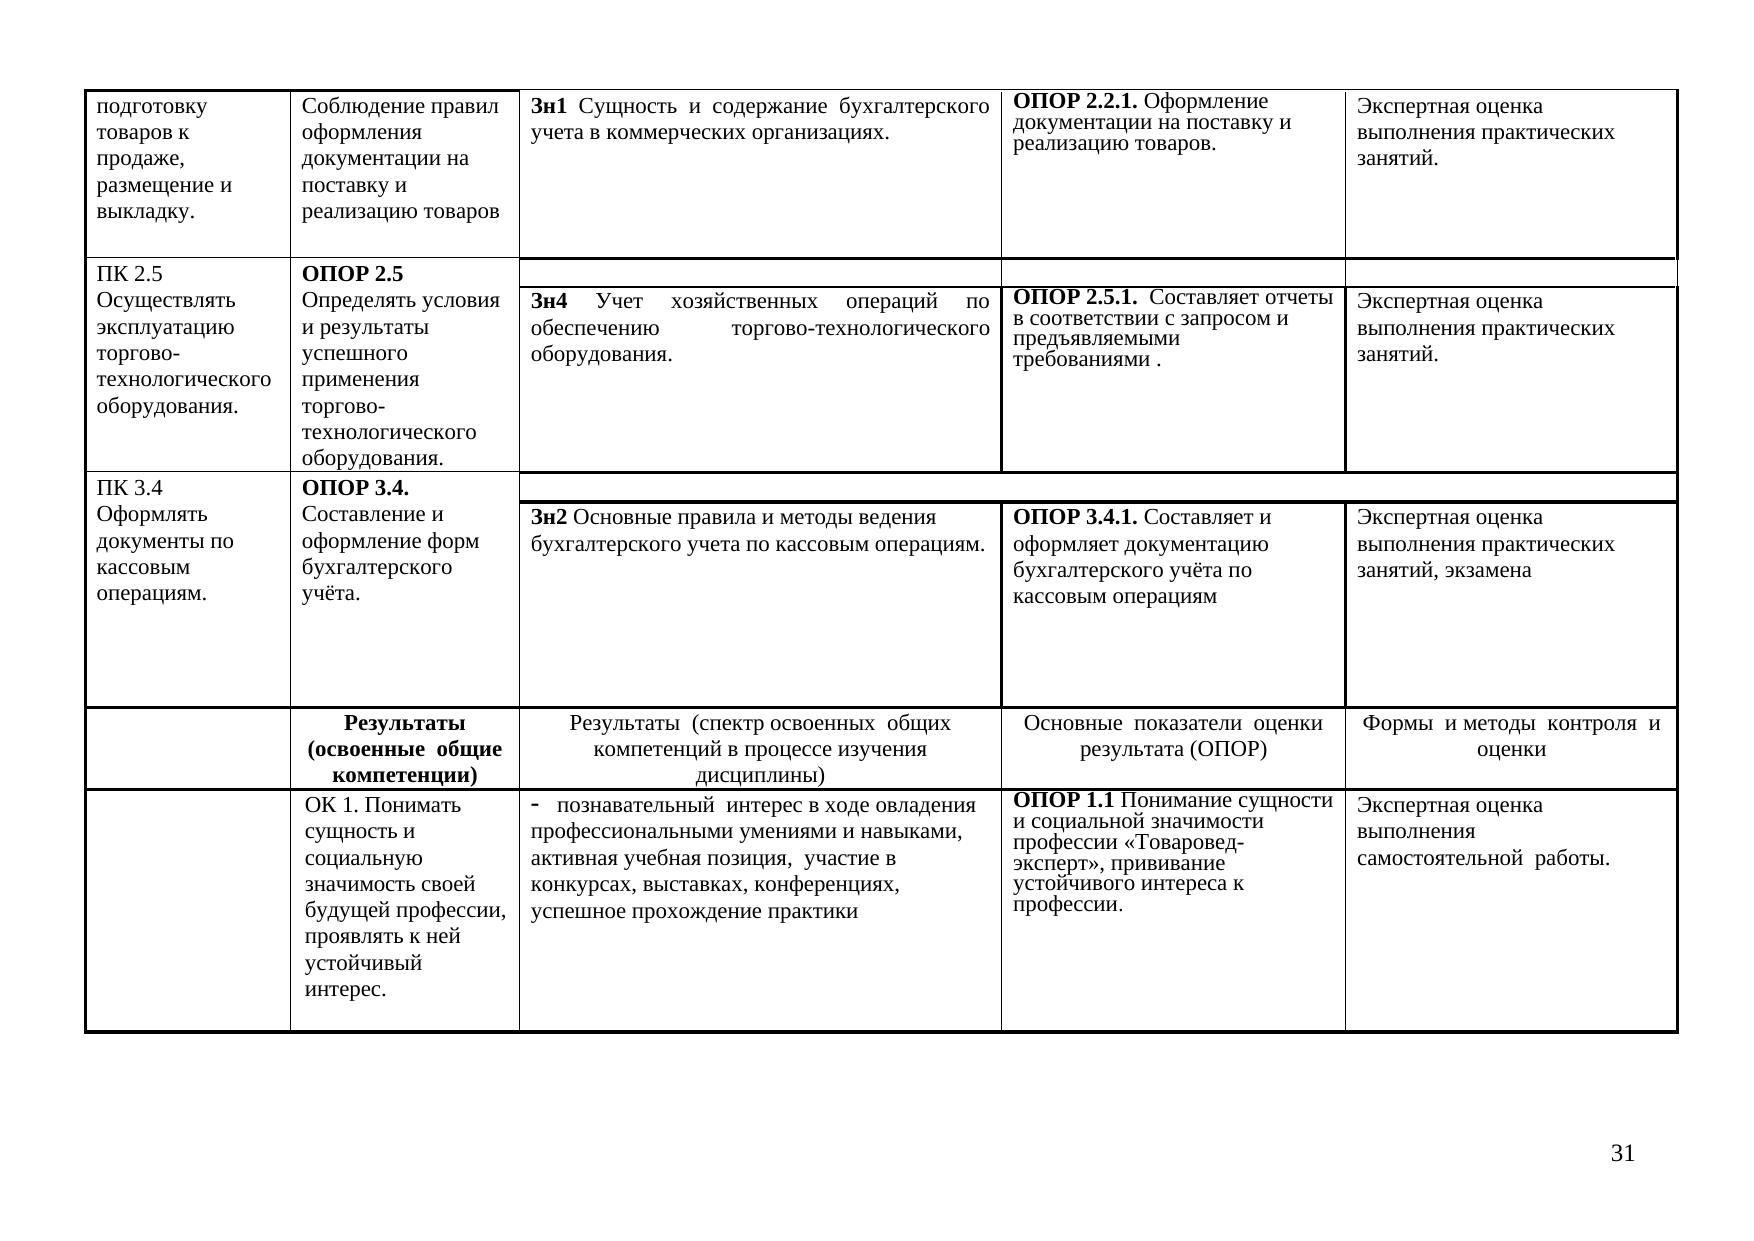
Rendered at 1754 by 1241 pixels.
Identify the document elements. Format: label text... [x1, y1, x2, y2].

table_cell ОПОР 3.4.1. Составляет и оформляет документацию бухгалтерского учёта по кассовым операциям [1003, 504, 1344, 706]
table_cell Экспертная оценка выполнения практических занятий. [1347, 286, 1676, 471]
table_cell Экспертная оценка выполнения практических занятий, экзамена [1347, 504, 1676, 706]
table_cell [520, 260, 1001, 286]
table_cell Зн1 Сущность и содержание бухгалтерского учета в коммерческих организациях. [520, 90, 1002, 257]
table_cell ПК 2.5 Осуществлять эксплуатацию торгово-технологического оборудования. [87, 258, 290, 471]
table_cell ПК 3.4 Оформлять документы по кассовым операциям. [87, 472, 290, 706]
table_cell Экспертная оценка выполнения практических занятий. [1346, 90, 1676, 257]
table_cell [87, 92, 290, 257]
table_cell Экспертная оценка выполнения самостоятельной работы. [1346, 791, 1676, 1030]
table_cell Зн2 Основные правила и методы ведения бухгалтерского учета по кассовым операциям. [520, 504, 1000, 706]
table_cell Результаты (освоенные общие компетенции) [291, 709, 519, 788]
table_cell ОПОР 1.1 Понимание сущности и социальной значимости профессии «Товаровед-эксперт», прививание устойчивого интереса к профессии. [1002, 791, 1345, 1030]
table_cell [520, 474, 1676, 500]
table_cell ОПОР 2.2.1. Оформление документации на поставку и реализацию товаров. [1002, 90, 1346, 257]
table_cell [291, 92, 519, 257]
table_cell познавательный интерес в ходе овладения профессиональными умениями и навыками, активная учебная позиция, участие в конкурсах, выставках, конференциях, успешное прохождение практики [520, 791, 1001, 1030]
table_cell Основные показатели оценки результата (ОПОР) [1002, 709, 1345, 788]
table_cell [87, 709, 290, 788]
table_cell ОК 1. Понимать сущность и социальную значимость своей будущей профессии, проявлять к ней устойчивый интерес. [291, 791, 519, 1030]
table_cell ОПОР 2.5.1. Составляет отчеты в соответствии с запросом и предъявляемыми требованиями . [1003, 288, 1344, 471]
table_cell [1002, 260, 1345, 286]
table_cell [87, 791, 290, 1030]
table_cell Формы и методы контроля и оценки [1346, 709, 1676, 788]
table_cell ОПОР 3.4. Составление и оформление форм бухгалтерского учёта. [291, 472, 519, 706]
table_cell Зн4 Учет хозяйственных операций по обеспечению торгово-технологического оборудования. [520, 288, 1000, 471]
table_cell [1346, 257, 1677, 286]
table_cell ОПОР 2.5 Определять условия и результаты успешного применения торгово-технологического оборудования. [291, 258, 519, 471]
table_cell Результаты (спектр освоенных общих компетенций в процессе изучения дисциплины) [520, 709, 1001, 788]
